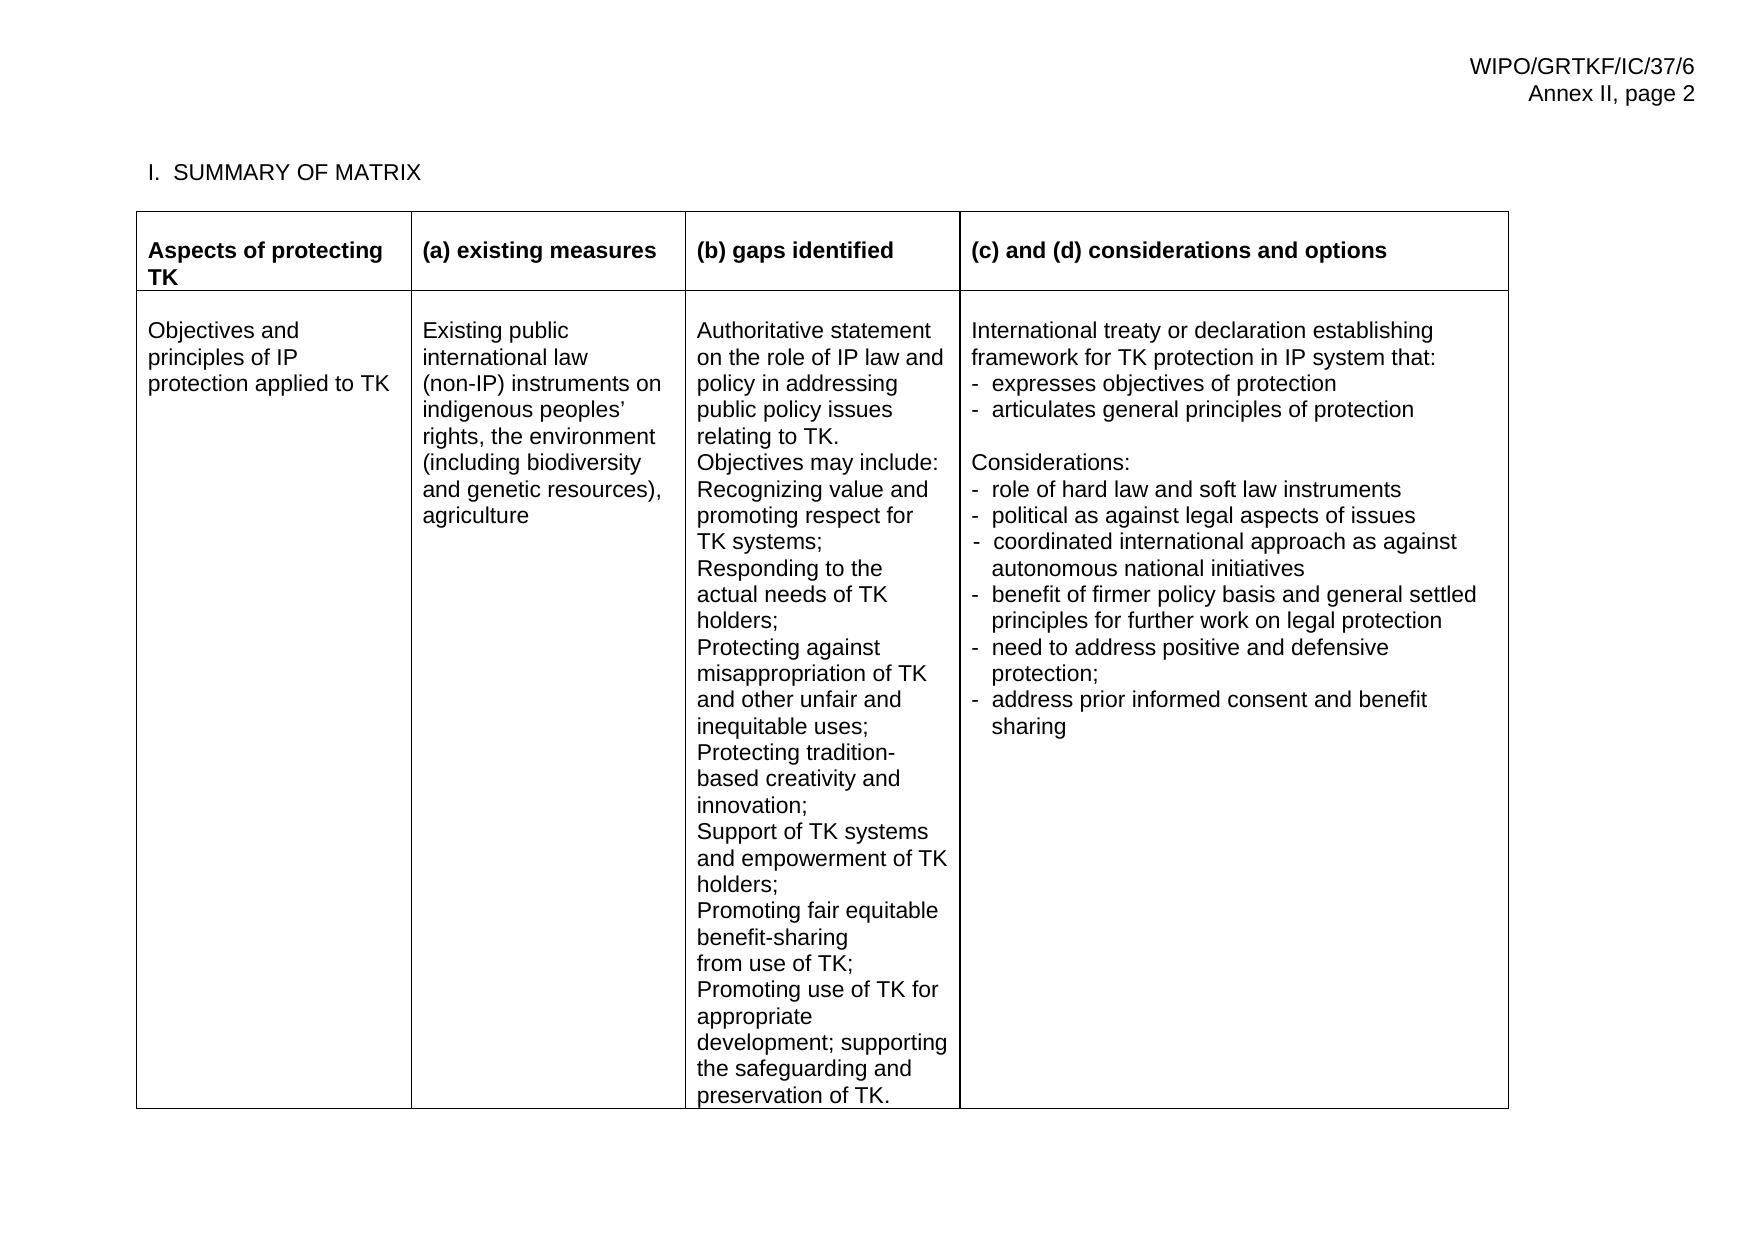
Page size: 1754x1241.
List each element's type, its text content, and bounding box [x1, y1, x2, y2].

table_header (a) existing measures [412, 212, 685, 290]
table_cell Objectives and principles of IP protection applied to TK [137, 291, 411, 1108]
table_cell Authoritative statement on the role of IP law and policy in addressing public policy issues relating to TK. Objectives may include: Recognizing value and promoting respect for TK systems; Responding to the actual needs of TK holders; Protecting against misappropriation of TK and other unfair and inequitable uses; Protecting tradition-based creativity and innovation; Support of TK systems and empowerment of TK holders; Promoting fair equitable benefit-sharing from use of TK; Promoting use of TK for appropriate development; supporting the safeguarding and preservation of TK. [686, 291, 959, 1108]
table_header (b) gaps identified [686, 212, 959, 290]
table_cell Existing public international law (non-IP) instruments on indigenous peoples’ rights, the environment (including biodiversity and genetic resources), agriculture [412, 291, 685, 1108]
table_header (c) and (d) considerations and options [961, 212, 1508, 290]
text I. SUMMARY OF MATRIX [148, 158, 1695, 185]
table_header Aspects of protecting TK [137, 212, 411, 290]
table_cell International treaty or declaration establishing framework for TK protection in IP system that: - expresses objectives of protection - articulates general principles of protection Considerations: - role of hard law and soft law instruments - political as against legal aspects of issues - coordinated international approach as against autonomous national initiatives - benefit of firmer policy basis and general settled principles for further work on legal protection - need to address positive and defensive protection; - address prior informed consent and benefit sharing [961, 291, 1508, 1108]
